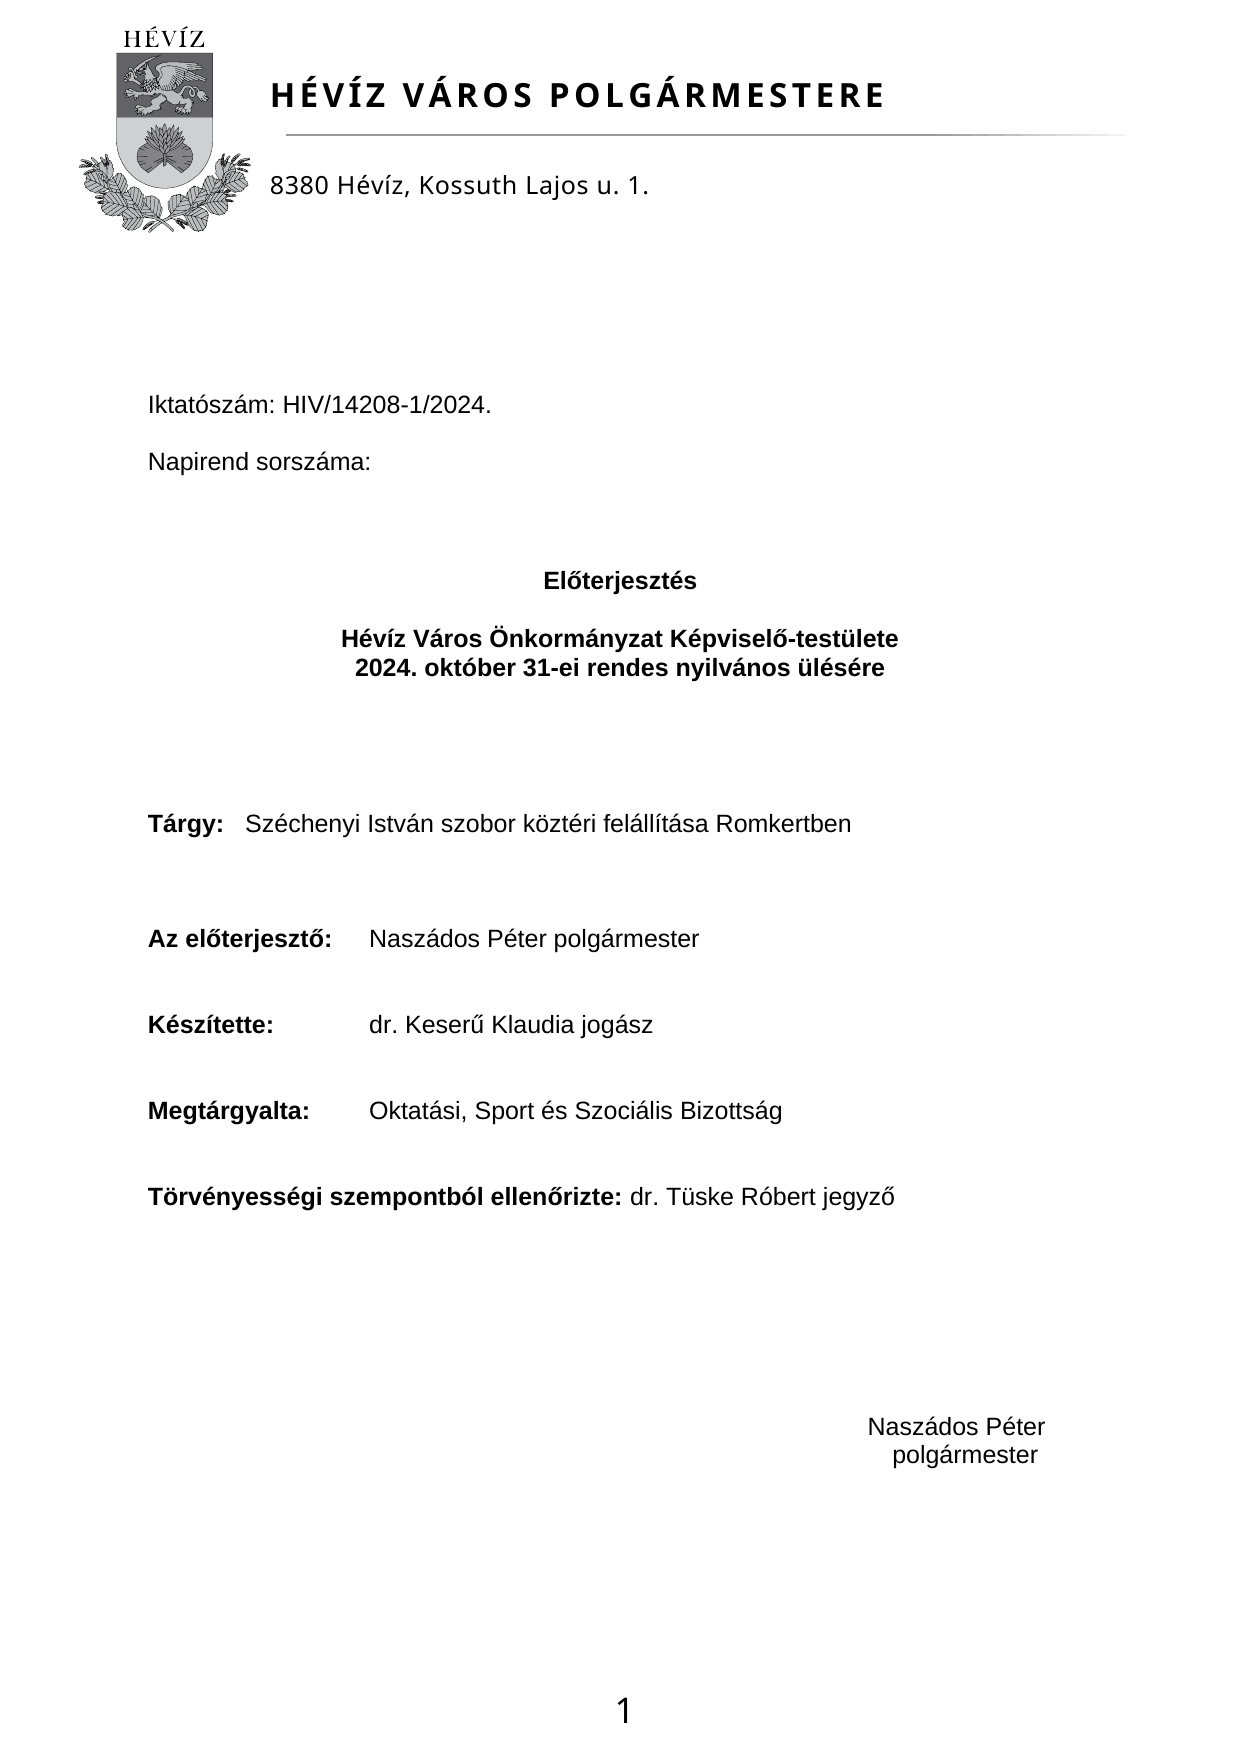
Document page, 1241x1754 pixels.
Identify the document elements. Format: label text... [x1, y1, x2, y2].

text Naszádos Péter [148, 1411, 1093, 1440]
text Iktatószám: HIV/14208-1/2024. [148, 389, 1093, 418]
text polgármester [148, 1440, 1093, 1469]
text Az előterjesztő: Naszádos Péter polgármester [148, 924, 1093, 953]
text HÉVÍZ VÁROS POLGÁRMESTERE [213, 72, 1093, 117]
text Törvényességi szempontból ellenőrizte: dr. Tüske Róbert jegyző [148, 1182, 1093, 1211]
text 8380 Hévíz, Kossuth Lajos u. 1. [227, 168, 1093, 202]
text Tárgy: Széchenyi István szobor köztéri felállítása Romkertben [148, 809, 1093, 838]
text Előterjesztés [148, 566, 1093, 595]
text 8380 Hévíz, Kossuth Lajos u. 1. [148, 168, 217, 202]
text Megtárgyalta: Oktatási, Sport és Szociális Bizottság [148, 1096, 1093, 1125]
text Napirend sorszáma: [148, 447, 1093, 476]
text 2024. október 31-ei rendes nyilvános ülésére [148, 653, 1093, 681]
text Készítette: dr. Keserű Klaudia jogász [148, 1010, 1093, 1039]
text Hévíz Város Önkormányzat Képviselő-testülete [148, 624, 1093, 653]
